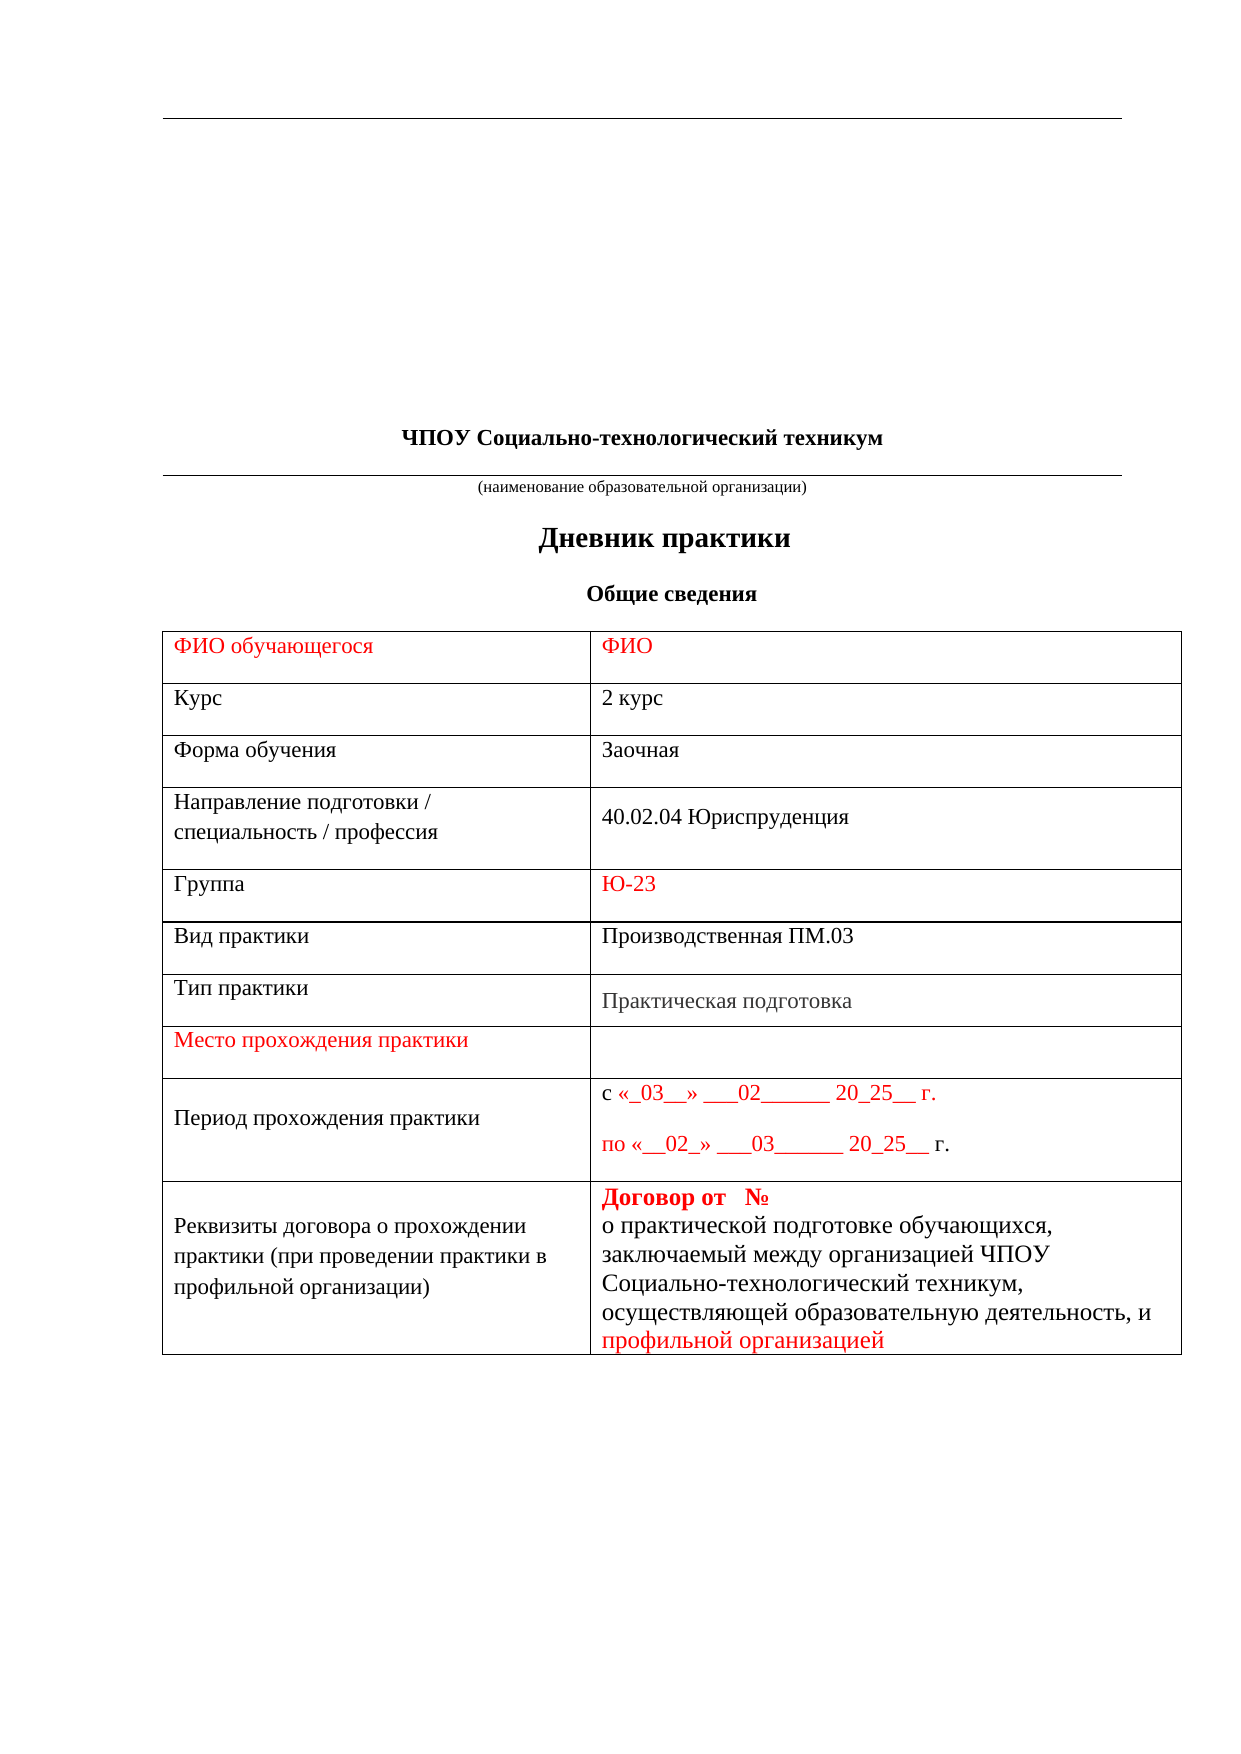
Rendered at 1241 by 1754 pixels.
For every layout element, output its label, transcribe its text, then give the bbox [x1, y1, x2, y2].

table_cell Тип практики [163, 975, 590, 1026]
table_cell (наименование образовательной организации) [163, 476, 1122, 520]
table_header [163, 119, 1122, 475]
table_header Общие сведения [163, 580, 1181, 631]
table_cell Место прохождения практики [163, 1027, 590, 1078]
table_cell Практическая подготовка [591, 975, 1181, 1026]
table_cell ФИО обучающегося [163, 632, 590, 683]
table_cell Вид практики [163, 923, 590, 973]
table_cell Форма обучения [163, 736, 590, 787]
table_cell 2 курс [591, 684, 1181, 735]
table_cell Заочная [591, 736, 1181, 787]
table_cell Договор от № о практической подготовке обучающихся, заключаемый между организацией ЧПОУ Социально-технологический техникум, осуществляющей образовательную деятельность, и профильной организацией [591, 1182, 1181, 1354]
text Дневник практики [177, 520, 1152, 554]
table_cell Период прохождения практики [163, 1079, 590, 1181]
table_cell Группа [163, 870, 590, 921]
table_cell Направление подготовки / специальность / профессия [163, 788, 590, 869]
table_cell Курс [163, 684, 590, 735]
table_cell 40.02.04 Юриспруденция [591, 788, 1181, 869]
table_cell с «_03__» ___02______ 20_25__ г. по «__02_» ___03______ 20_25__ г. [591, 1079, 1181, 1181]
table_cell Реквизиты договора о прохождении практики (при проведении практики в профильной организации) [163, 1182, 590, 1354]
table_cell Ю-23 [591, 870, 1181, 921]
table_cell Производственная ПМ.03 [591, 923, 1181, 973]
table_cell [591, 1027, 1181, 1078]
table_cell ФИО [591, 632, 1181, 683]
